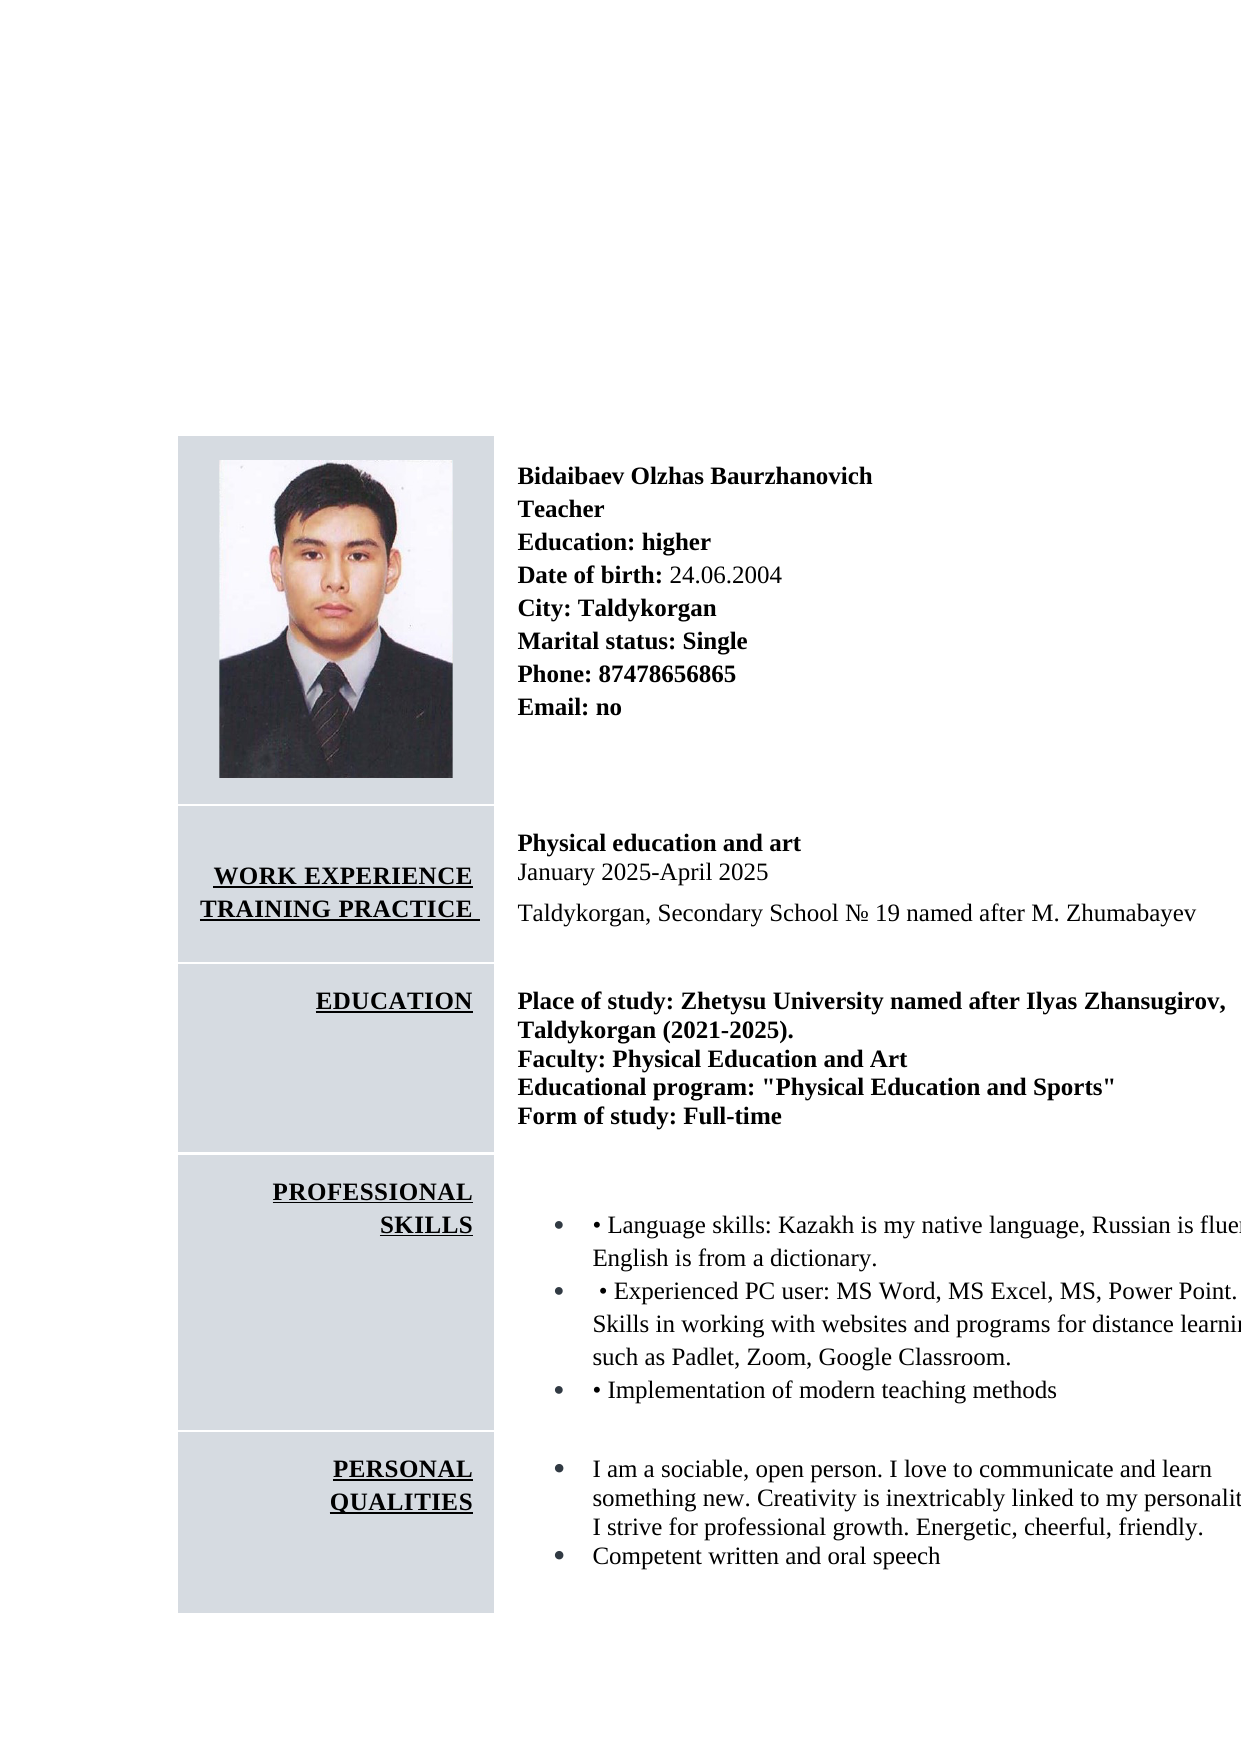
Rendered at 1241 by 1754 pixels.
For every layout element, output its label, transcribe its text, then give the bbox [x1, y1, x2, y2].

picture [219, 460, 453, 778]
table_cell PROFESSIONAL SKILLS [178, 1155, 494, 1430]
table_cell Physical education and art January 2025-April 2025 Taldykorgan, Secondary School № 19 named after M. Zhumabayev [496, 806, 1239, 962]
table_cell PERSONAL QUALITIES [178, 1432, 494, 1613]
table_header [178, 436, 494, 804]
table_cell Place of study: Zhetysu University named after Ilyas Zhansugirov, Taldykorgan (2021-2025). Faculty: Physical Education and Art Educational program: "Physical Education and Sports" Form of study: Full-time [496, 964, 1239, 1152]
table_cell EDUCATION [178, 964, 494, 1152]
table_cell • Language skills: Kazakh is my native language, Russian is fluent, English is from a dictionary. • Experienced PC user: MS Word, MS Excel, MS, Power Point. Skills in working with websites and programs for distance learning, such as Padlet, Zoom, Google Classroom. • Implementation of modern teaching methods [496, 1155, 1239, 1430]
table_header Bidaibaev Olzhas Baurzhanovich Teacher Education: higher Date of birth: 24.06.2004 City: Taldykorgan Marital status: Single Phone: 87478656865 Email: no [496, 438, 1239, 804]
table_cell WORK EXPERIENCE TRAINING PRACTICE [178, 806, 494, 962]
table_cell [496, 1432, 1239, 1613]
